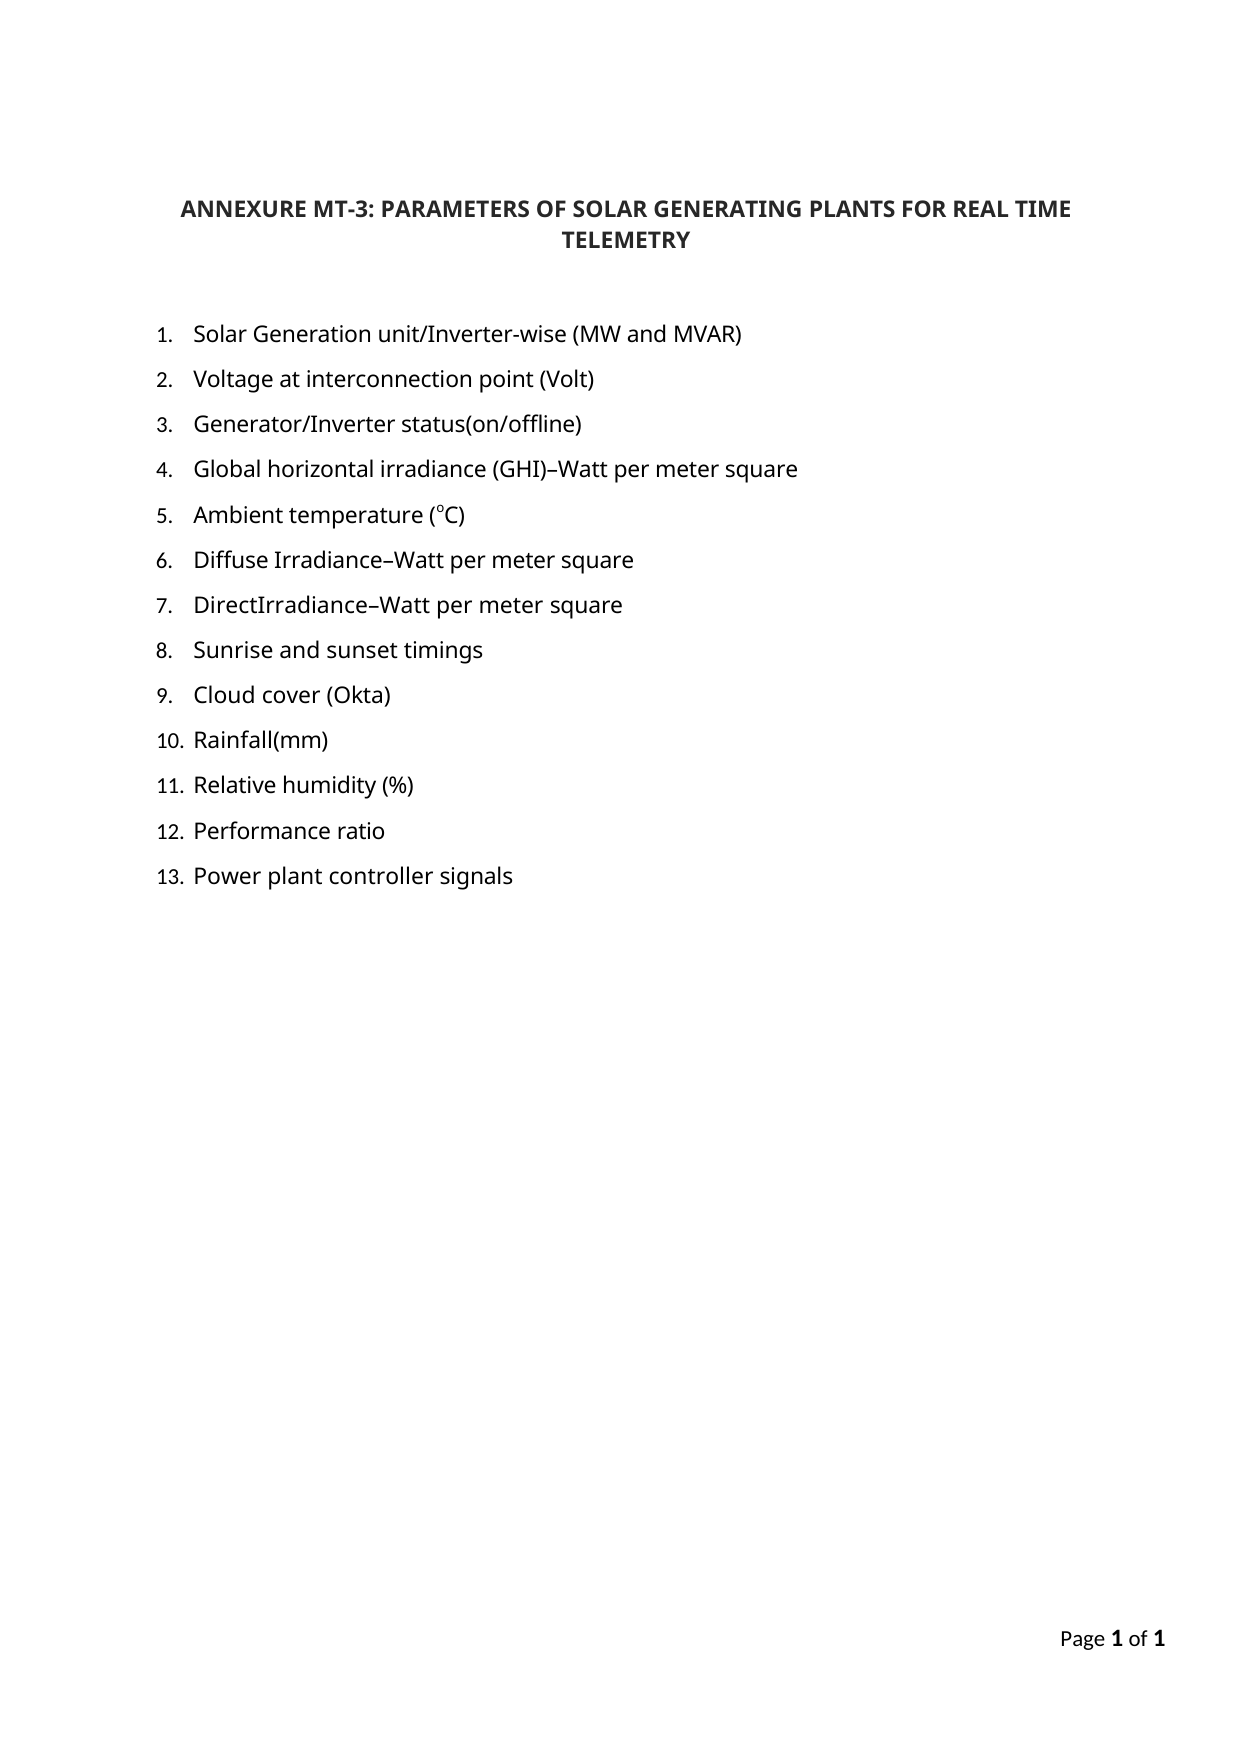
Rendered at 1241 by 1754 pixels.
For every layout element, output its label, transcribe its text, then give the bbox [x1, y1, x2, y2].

list Rainfall(mm) [156, 724, 1165, 756]
list Relative humidity (%) [156, 769, 1165, 801]
list DirectIrradiance–Watt per meter square [156, 589, 1165, 620]
list Ambient temperature (oC) [156, 499, 1165, 530]
list Performance ratio [156, 815, 1165, 846]
list Solar Generation unit/Inverter-wise (MW and MVAR) [156, 318, 1165, 349]
list Sunrise and sunset timings [156, 634, 1165, 665]
list Voltage at interconnection point (Volt) [156, 363, 1165, 394]
list Power plant controller signals [156, 860, 1165, 891]
list Diffuse Irradiance–Watt per meter square [156, 544, 1165, 575]
subtitle ANNEXURE MT-3: PARAMETERS OF SOLAR GENERATING PLANTS FOR REAL TIME TELEMETRY [134, 193, 1118, 255]
list Global horizontal irradiance (GHI)–Watt per meter square [156, 453, 1165, 484]
list Generator/Inverter status(on/offline) [156, 408, 1165, 439]
list Cloud cover (Okta) [156, 679, 1165, 710]
